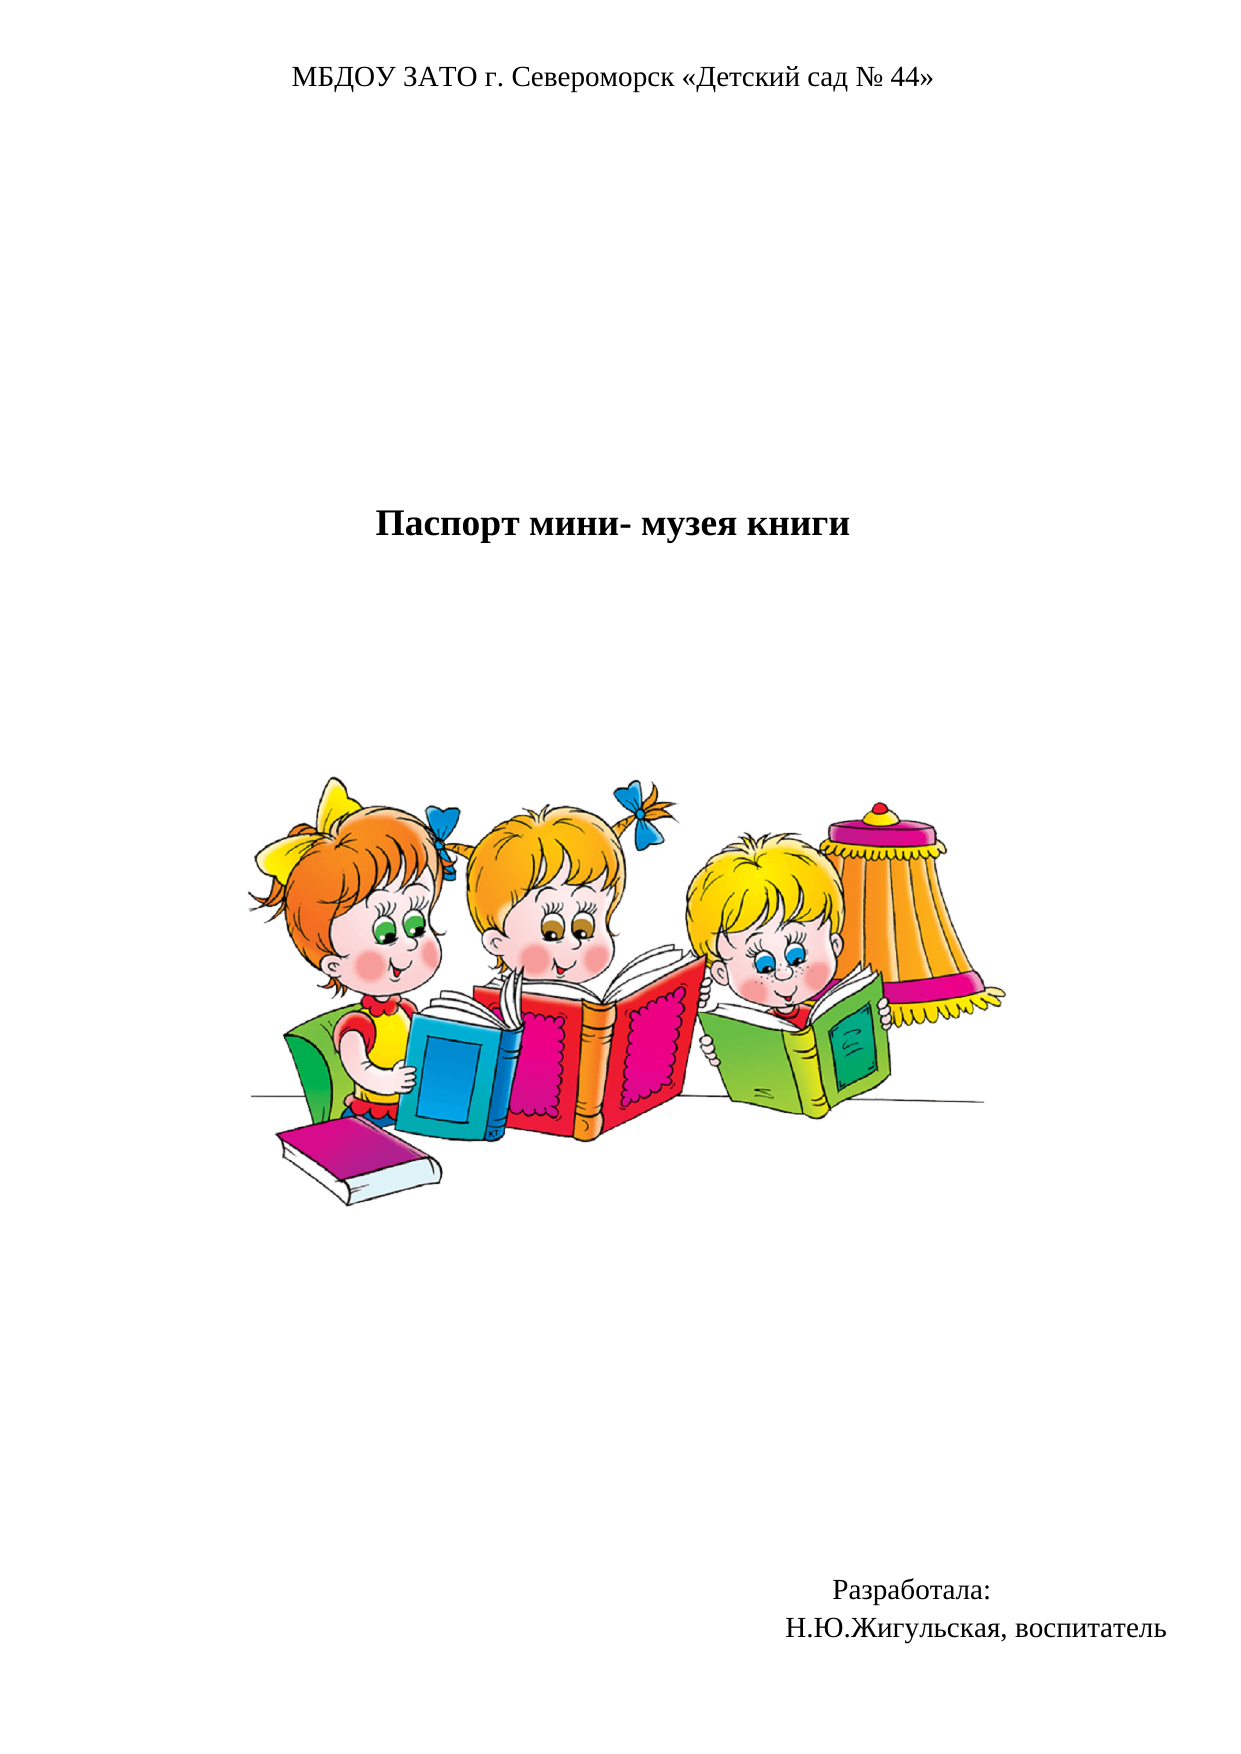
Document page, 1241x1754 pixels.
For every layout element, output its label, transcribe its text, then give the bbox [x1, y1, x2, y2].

picture [203, 677, 1023, 1292]
text Н.Ю.Жигульская, воспитатель [59, 1610, 1167, 1644]
text Паспорт мини- музея книги [59, 501, 1167, 544]
text МБДОУ ЗАТО г. Североморск «Детский сад № 44» [59, 59, 1167, 93]
text Разработала: [59, 1572, 1167, 1605]
